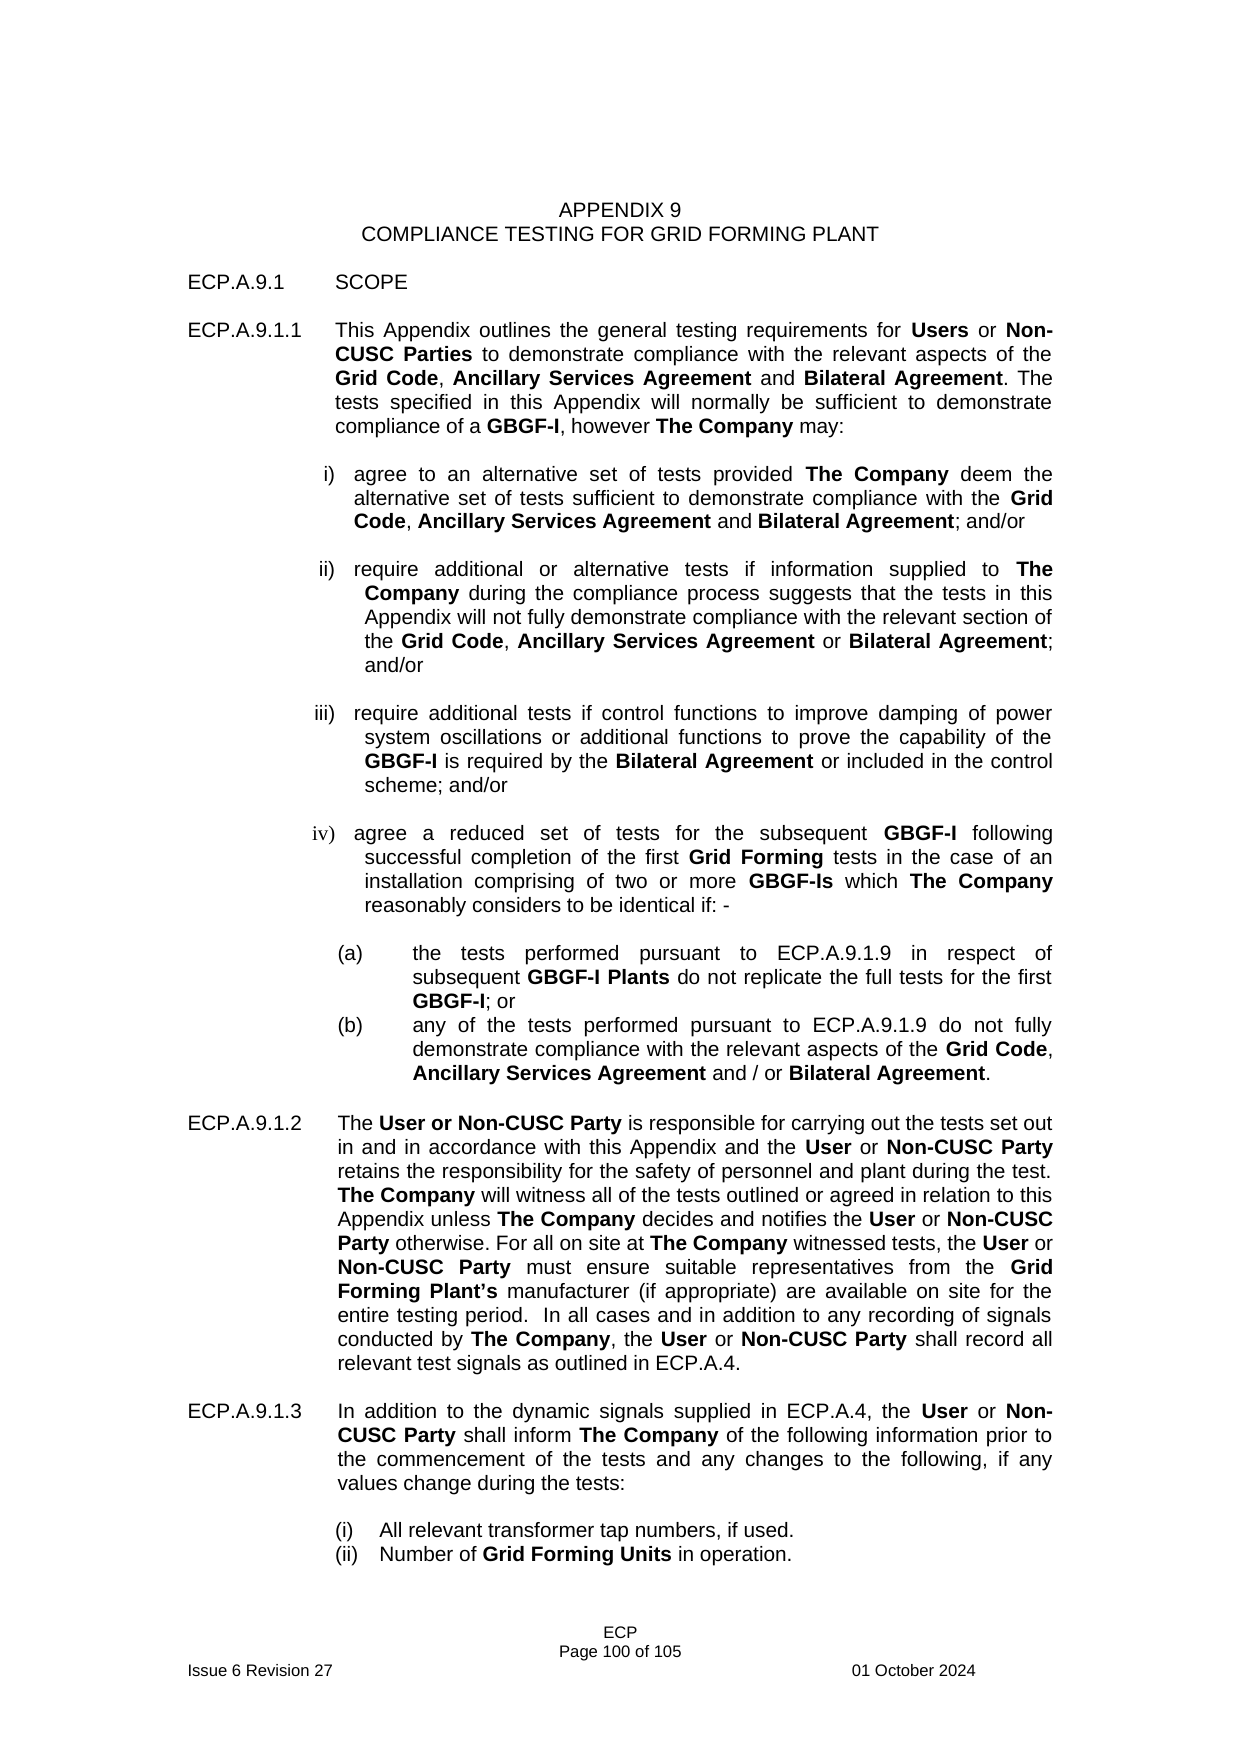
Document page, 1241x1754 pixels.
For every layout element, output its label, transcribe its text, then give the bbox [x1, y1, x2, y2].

text ECP.A.9.1.2 The User or Non-CUSC Party is responsible for carrying out the tests set out in and in accordance with this Appendix and the User or Non-CUSC Party retains the responsibility for the safety of personnel and plant during the test. The Company will witness all of the tests outlined or agreed in relation to this Appendix unless The Company decides and notifies the User or Non-CUSC Party otherwise. For all on site at The Company witnessed tests, the User or Non-CUSC Party must ensure suitable representatives from the Grid Forming Plant’s manufacturer (if appropriate) are available on site for the entire testing period. In all cases and in addition to any recording of signals conducted by The Company, the User or Non-CUSC Party shall record all relevant test signals as outlined in ECP.A.4. [187, 1111, 1053, 1374]
list Number of Grid Forming Units in operation. [335, 1542, 1053, 1566]
text (a) the tests performed pursuant to ECP.A.9.1.9 in respect of subsequent GBGF-I Plants do not replicate the full tests for the first GBGF-I; or [337, 941, 1053, 1013]
text ECP.A.9.1.3 In addition to the dynamic signals supplied in ECP.A.4, the User or Non-CUSC Party shall inform The Company of the following information prior to the commencement of the tests and any changes to the following, if any values change during the tests: [187, 1398, 1053, 1494]
text (b) any of the tests performed pursuant to ECP.A.9.1.9 do not fully demonstrate compliance with the relevant aspects of the Grid Code, Ancillary Services Agreement and / or Bilateral Agreement. [337, 1013, 1053, 1084]
list require additional tests if control functions to improve damping of power system oscillations or additional functions to prove the capability of the GBGF-I is required by the Bilateral Agreement or included in the control scheme; and/or [335, 701, 1053, 797]
list All relevant transformer tap numbers, if used. [335, 1518, 1053, 1542]
list agree to an alternative set of tests provided The Company deem the alternative set of tests sufficient to demonstrate compliance with the Grid Code, Ancillary Services Agreement and Bilateral Agreement; and/or [335, 461, 1053, 533]
list require additional or alternative tests if information supplied to The Company during the compliance process suggests that the tests in this Appendix will not fully demonstrate compliance with the relevant section of the Grid Code, Ancillary Services Agreement or Bilateral Agreement; and/or [335, 557, 1053, 677]
list agree a reduced set of tests for the subsequent GBGF-I following successful completion of the first Grid Forming tests in the case of an installation comprising of two or more GBGF-Is which The Company reasonably considers to be identical if: - [335, 821, 1053, 917]
text ECP.A.9.1 SCOPE [187, 270, 1053, 294]
text COMPLIANCE TESTING FOR GRID FORMING PLANT [187, 222, 1053, 246]
text ECP.A.9.1.1 This Appendix outlines the general testing requirements for Users or Non-CUSC Parties to demonstrate compliance with the relevant aspects of the Grid Code, Ancillary Services Agreement and Bilateral Agreement. The tests specified in this Appendix will normally be sufficient to demonstrate compliance of a GBGF-I, however The Company may: [187, 318, 1053, 437]
text APPENDIX 9 [187, 198, 1053, 222]
